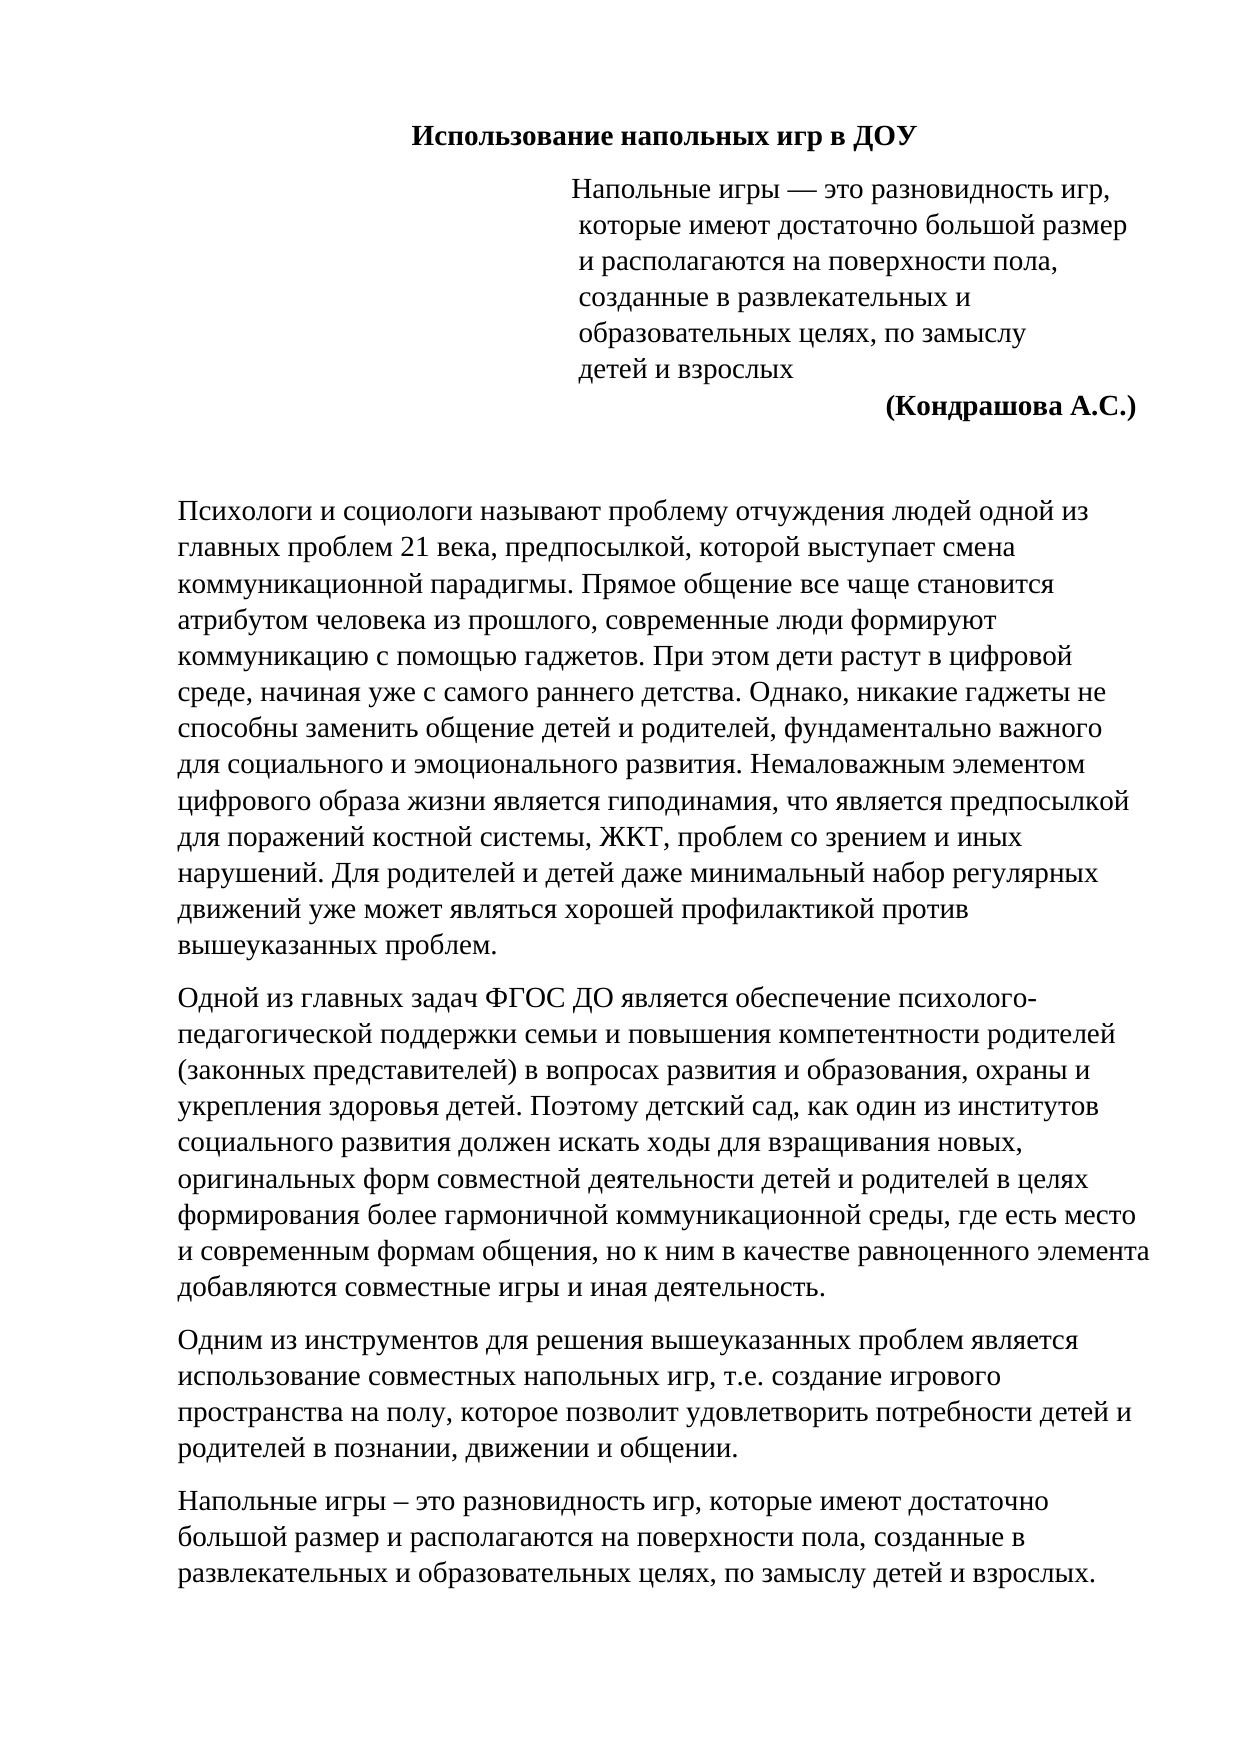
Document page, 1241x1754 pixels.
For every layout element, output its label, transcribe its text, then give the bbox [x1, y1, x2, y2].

text Психологи и социологи называют проблему отчуждения людей одной из главных проблем 21 века, предпосылкой, которой выступает смена коммуникационной парадигмы. Прямое общение все чаще становится атрибутом человека из прошлого, современные люди формируют коммуникацию с помощью гаджетов. При этом дети растут в цифровой среде, начиная уже с самого раннего детства. Однако, никакие гаджеты не способны заменить общение детей и родителей, фундаментально важного для социального и эмоционального развития. Немаловажным элементом цифрового образа жизни является гиподинамия, что является предпосылкой для поражений костной системы, ЖКТ, проблем со зрением и иных нарушений. Для родителей и детей даже минимальный набор регулярных движений уже может являться хорошей профилактикой против вышеуказанных проблем. [177, 493, 1152, 961]
text (Кондрашова А.С.) [177, 388, 1152, 421]
text Напольные игры — это разновидность игр, [177, 171, 1152, 204]
text Одним из инструментов для решения вышеуказанных проблем является использование совместных напольных игр, т.е. создание игрового пространства на полу, которое позволит удовлетворить потребности детей и родителей в познании, движении и общении. [177, 1322, 1152, 1464]
text Напольные игры – это разновидность игр, которые имеют достаточно большой размер и располагаются на поверхности пола, созданные в развлекательных и образовательных целях, по замыслу детей и взрослых. [177, 1483, 1152, 1589]
text и располагаются на поверхности пола, [177, 243, 1152, 277]
text Одной из главных задач ФГОС ДО является обеспечение психолого-педагогической поддержки семьи и повышения компетентности родителей (законных представителей) в вопросах развития и образования, охраны и укрепления здоровья детей. Поэтому детский сад, как один из институтов социального развития должен искать ходы для взращивания новых, оригинальных форм совместной деятельности детей и родителей в целях формирования более гармоничной коммуникационной среды, где есть место и современным формам общения, но к ним в качестве равноценного элемента добавляются совместные игры и иная деятельность. [177, 980, 1152, 1303]
text образовательных целях, по замыслу [177, 316, 1152, 349]
text созданные в развлекательных и [177, 279, 1152, 313]
text детей и взрослых [177, 352, 1152, 385]
text Использование напольных игр в ДОУ [177, 118, 1152, 152]
text которые имеют достаточно большой размер [177, 207, 1152, 241]
